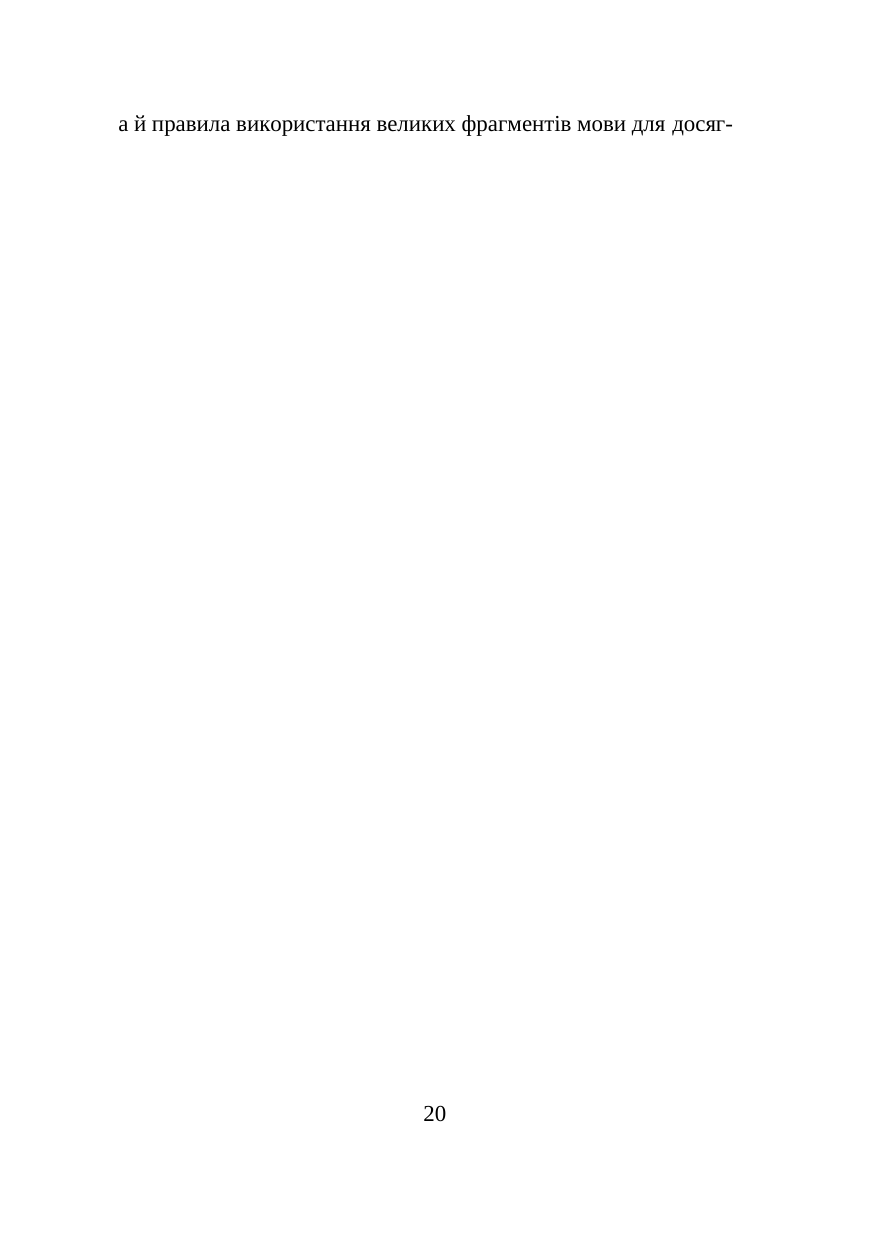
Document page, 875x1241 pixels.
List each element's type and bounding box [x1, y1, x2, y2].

list [118, 110, 756, 137]
